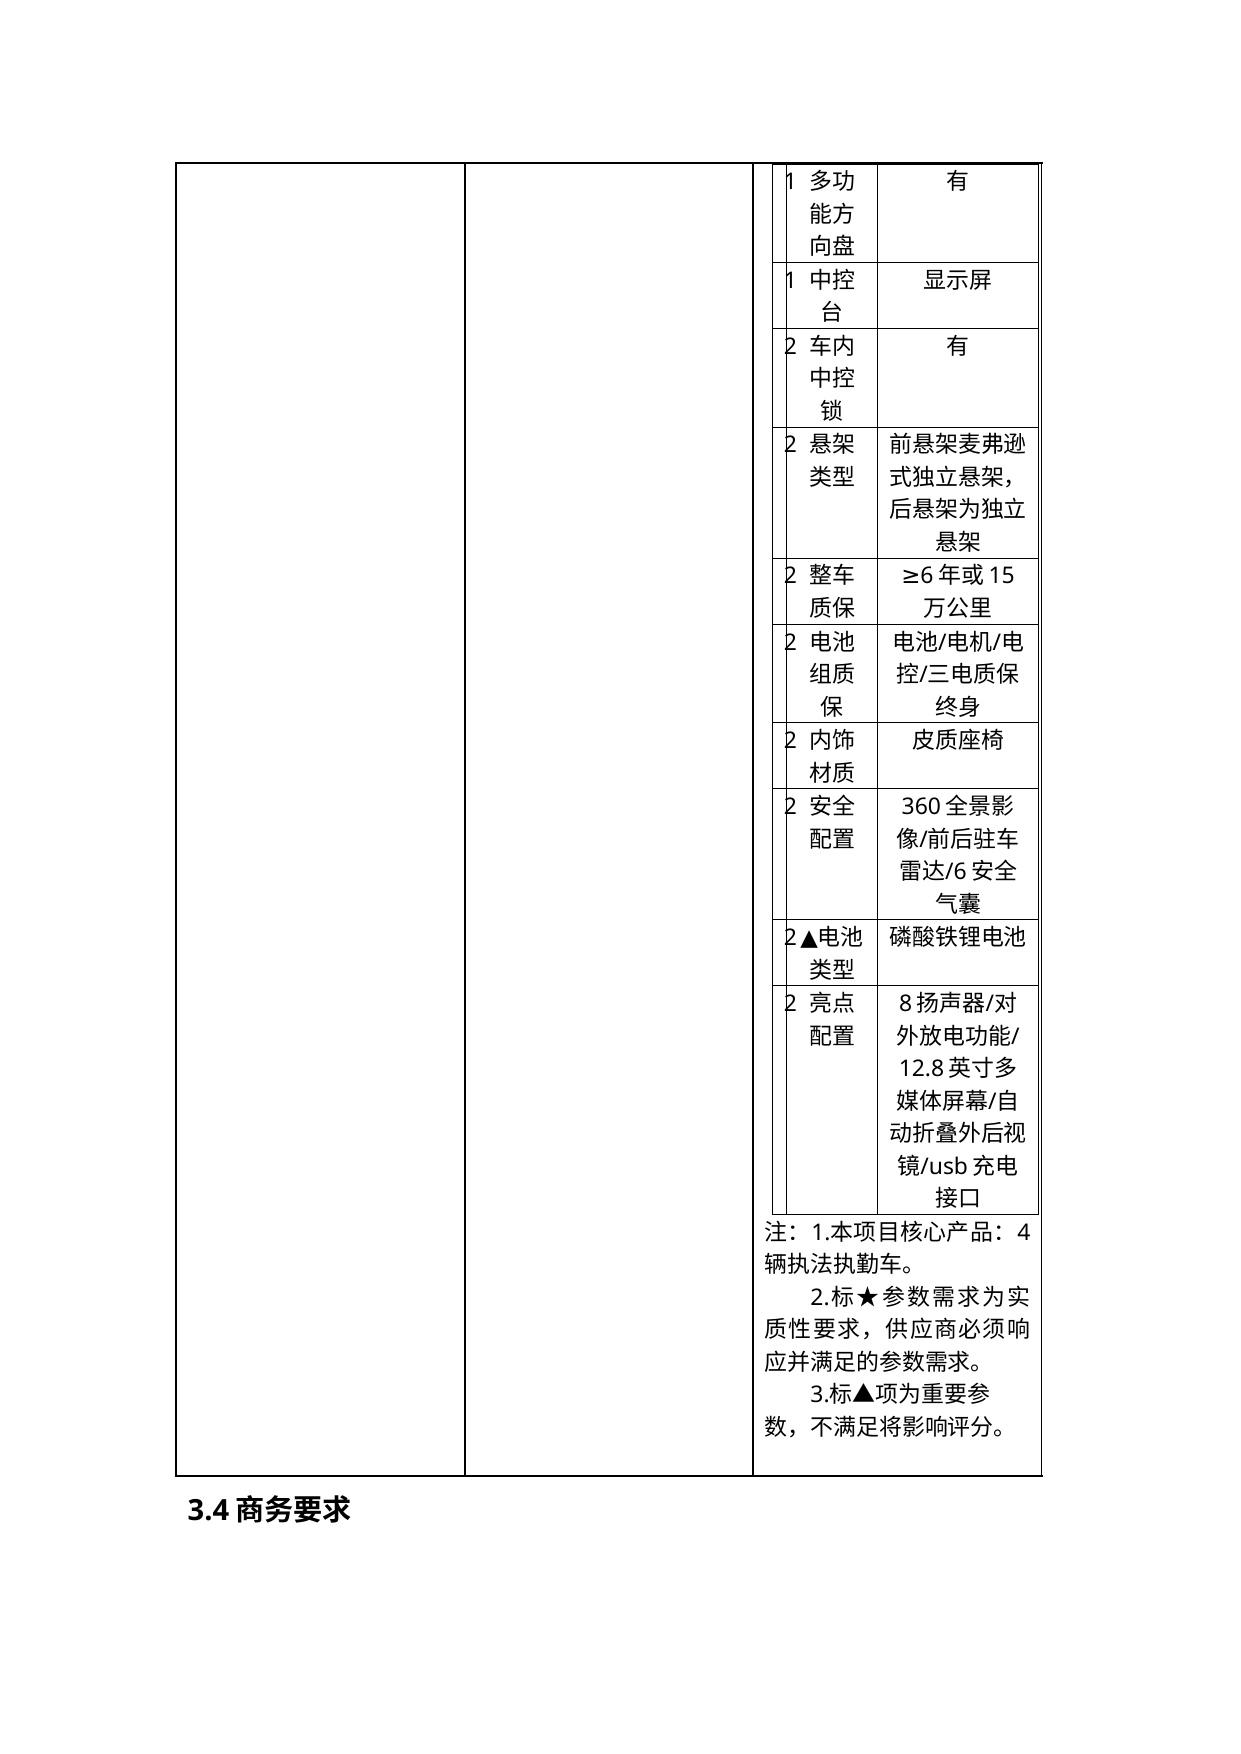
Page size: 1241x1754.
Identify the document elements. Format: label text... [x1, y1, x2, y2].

table_cell 标的名称：执法执勤车辆采购项目 注：1.本项目核心产品：4辆执法执勤车。 2.标★参数需求为实质性要求，供应商必须响应并满足的参数需求。 3.标▲项为重要参数，不满足将影响评分。 [754, 164, 1041, 1475]
table_cell [466, 164, 752, 1475]
text 3.4商务要求 [187, 1477, 1053, 1542]
table_cell 1 [177, 164, 464, 1475]
